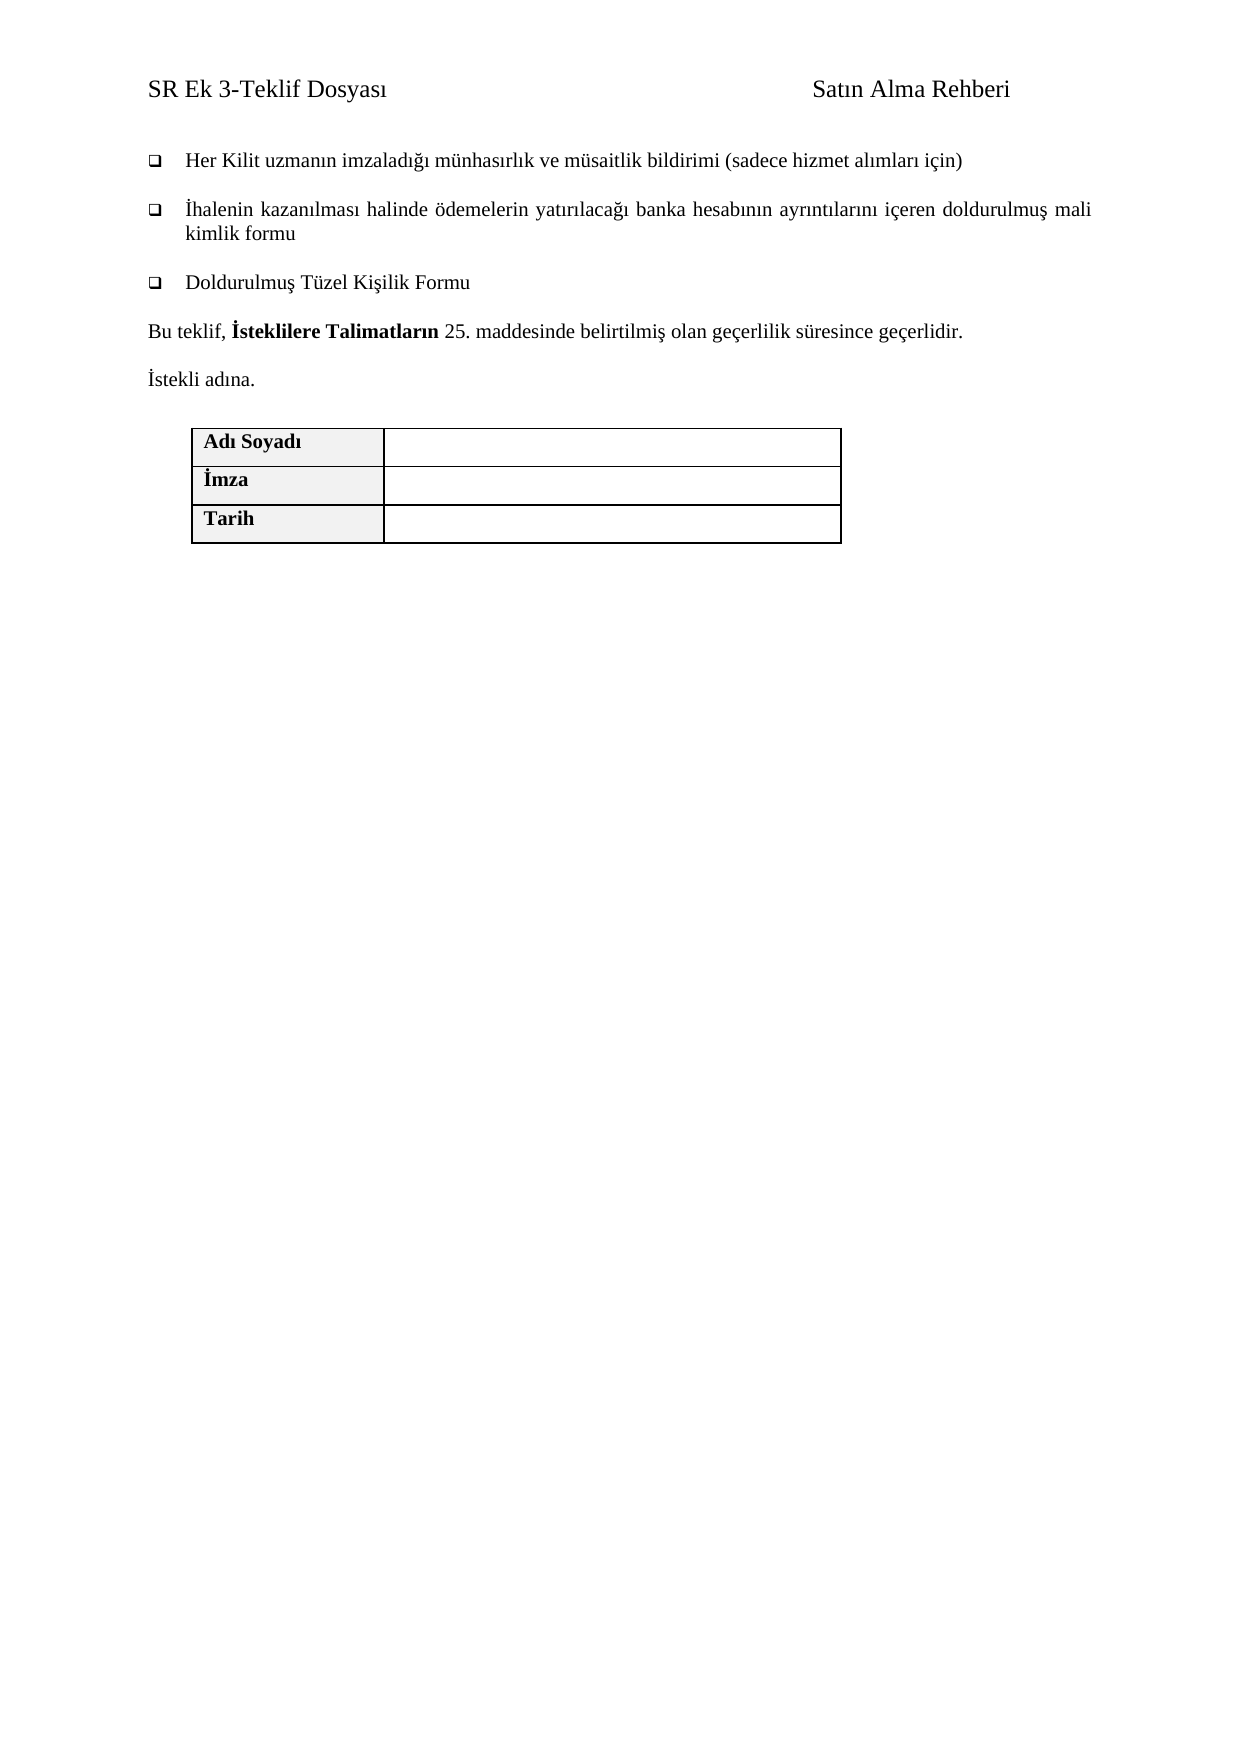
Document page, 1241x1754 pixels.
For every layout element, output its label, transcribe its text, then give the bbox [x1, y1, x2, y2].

list Her Kilit uzmanın imzaladığı münhasırlık ve müsaitlik bildirimi (sadece hizmet alımları için) [148, 148, 1093, 172]
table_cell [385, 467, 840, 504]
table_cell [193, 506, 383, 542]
text Bu teklif, İsteklilere Talimatların 25. maddesinde belirtilmiş olan geçerlilik süresince geçerlidir. [148, 319, 1093, 343]
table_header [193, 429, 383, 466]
list Doldurulmuş Tüzel Kişilik Formu [148, 270, 1093, 294]
text İstekli adına. [148, 367, 1093, 391]
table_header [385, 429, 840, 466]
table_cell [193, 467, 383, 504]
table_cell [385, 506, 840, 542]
list İhalenin kazanılması halinde ödemelerin yatırılacağı banka hesabının ayrıntılarını içeren doldurulmuş mali kimlik formu [148, 197, 1093, 245]
